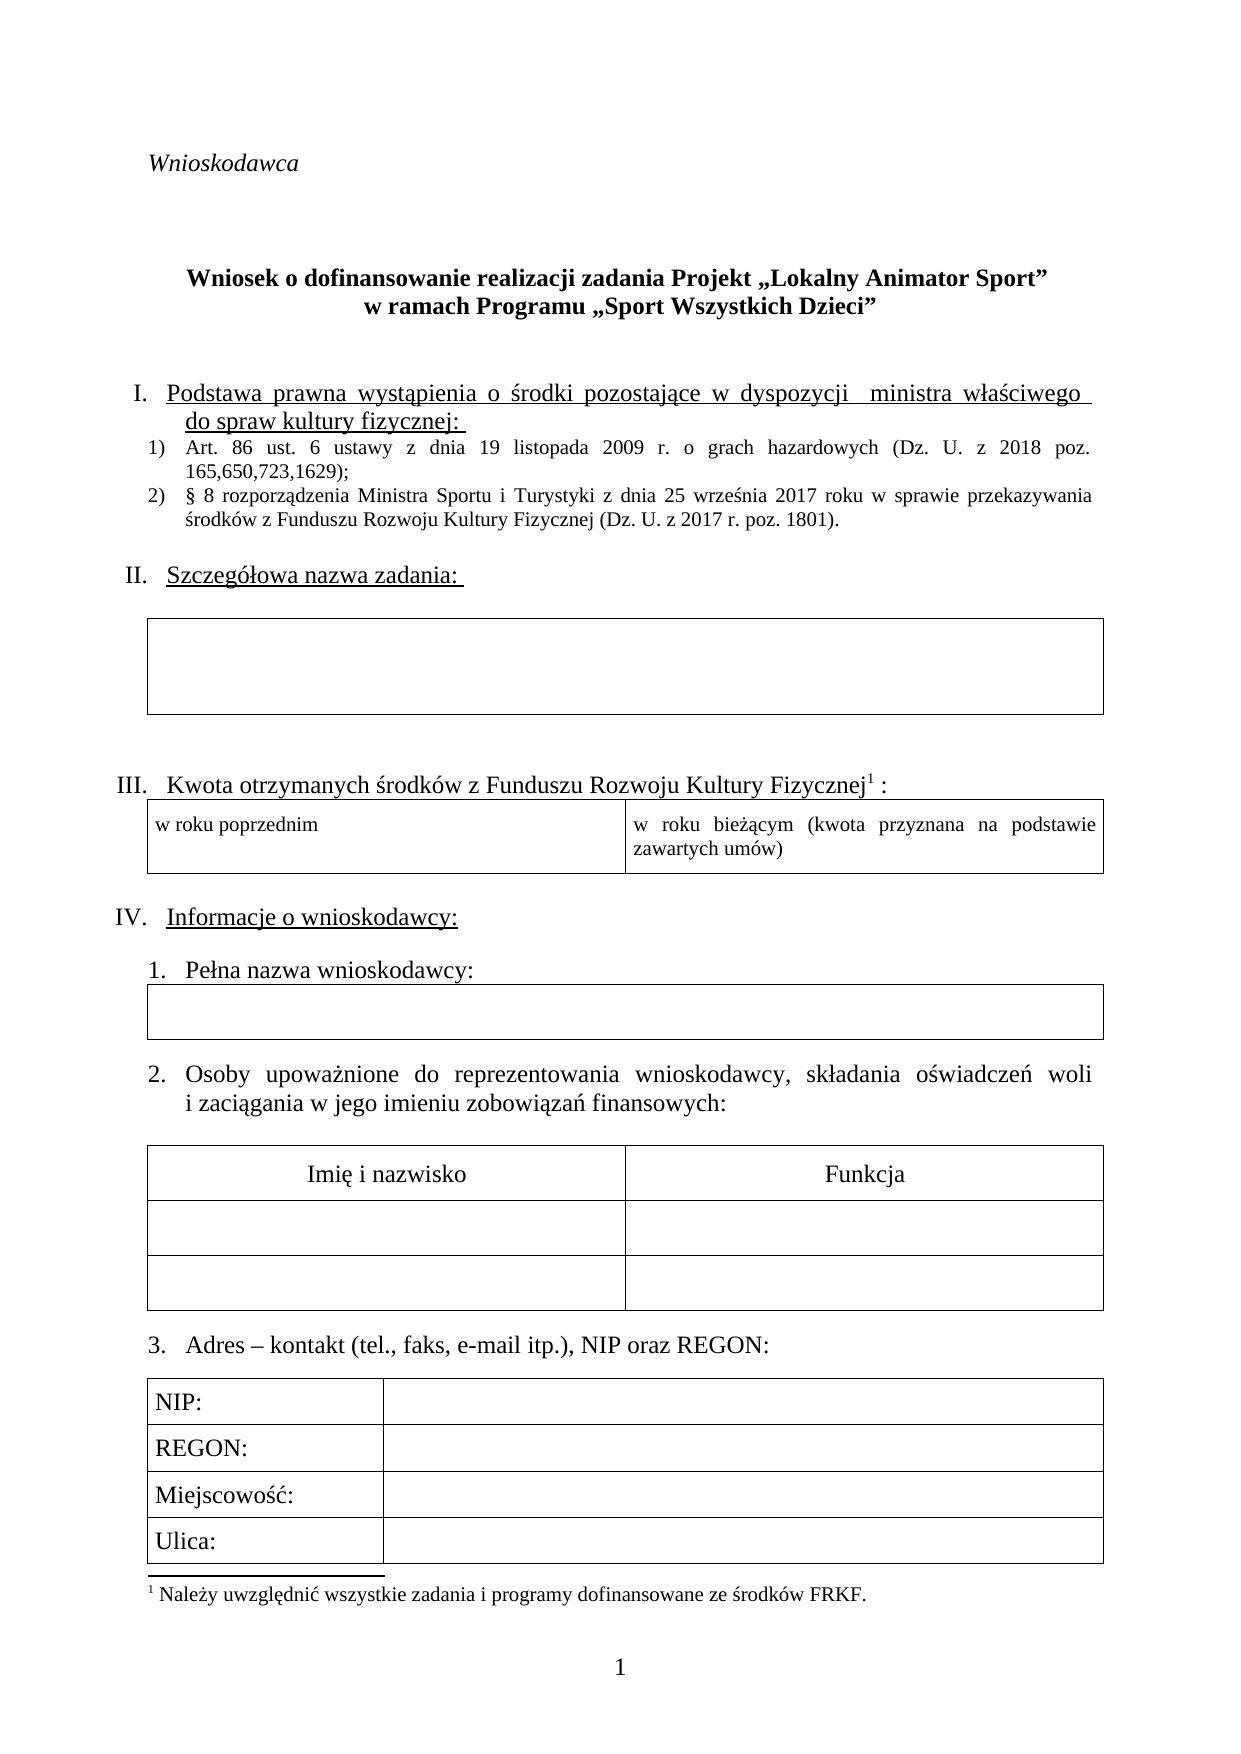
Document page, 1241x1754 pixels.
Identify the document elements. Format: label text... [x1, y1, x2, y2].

table_cell Miejscowość: [148, 1472, 383, 1517]
list Adres – kontakt (tel., faks, e-mail itp.), NIP oraz REGON: [148, 1330, 1093, 1359]
table_cell [384, 1425, 1103, 1471]
list Kwota otrzymanych środków z Funduszu Rozwoju Kultury Fizycznej : [148, 770, 1093, 798]
table_header Funkcja [626, 1146, 1103, 1200]
table_header [148, 985, 1103, 1039]
list Informacje o wnioskodawcy: [148, 902, 1093, 931]
list Art. 86 ust. 6 ustawy z dnia 19 listopada 2009 r. o grach hazardowych (Dz. U. z 2018 poz. 165,650,723,1629); [148, 435, 1093, 483]
table_cell Ulica: [148, 1518, 383, 1563]
table_cell [626, 1256, 1103, 1310]
list Szczegółowa nazwa zadania: [148, 560, 1093, 589]
table_header w roku bieżącym (kwota przyznana na podstawie zawartych umów) [626, 800, 1103, 873]
table_cell [626, 1201, 1103, 1255]
table_header [148, 619, 1103, 714]
table_header w roku poprzednim [148, 800, 625, 873]
table_cell [384, 1518, 1103, 1563]
table_cell [384, 1472, 1103, 1517]
table_cell REGON: [148, 1425, 383, 1471]
list Osoby upoważnione do reprezentowania wnioskodawcy, składania oświadczeń woli i zaciągania w jego imieniu zobowiązań finansowych: [148, 1059, 1093, 1117]
list § 8 rozporządzenia Ministra Sportu i Turystyki z dnia 25 września 2017 roku w sprawie przekazywania środków z Funduszu Rozwoju Kultury Fizycznej (Dz. U. z 2017 r. poz. 1801). [148, 483, 1093, 531]
text Wnioskodawca [148, 148, 1093, 176]
list Pełna nazwa wnioskodawcy: [148, 955, 1093, 984]
text Wniosek o dofinansowanie realizacji zadania Projekt „Lokalny Animator Sport” w ramach Programu „Sport Wszystkich Dzieci” [148, 263, 1093, 320]
table_header [384, 1379, 1103, 1424]
table_cell [148, 1256, 625, 1310]
table_header NIP: [148, 1379, 383, 1424]
subtitle Podstawa prawna wystąpienia o środki pozostające w dyspozycji ministra właściwego do spraw kultury fizycznej: [148, 378, 1093, 435]
table_header Imię i nazwisko [148, 1146, 625, 1200]
table_cell [148, 1201, 625, 1255]
